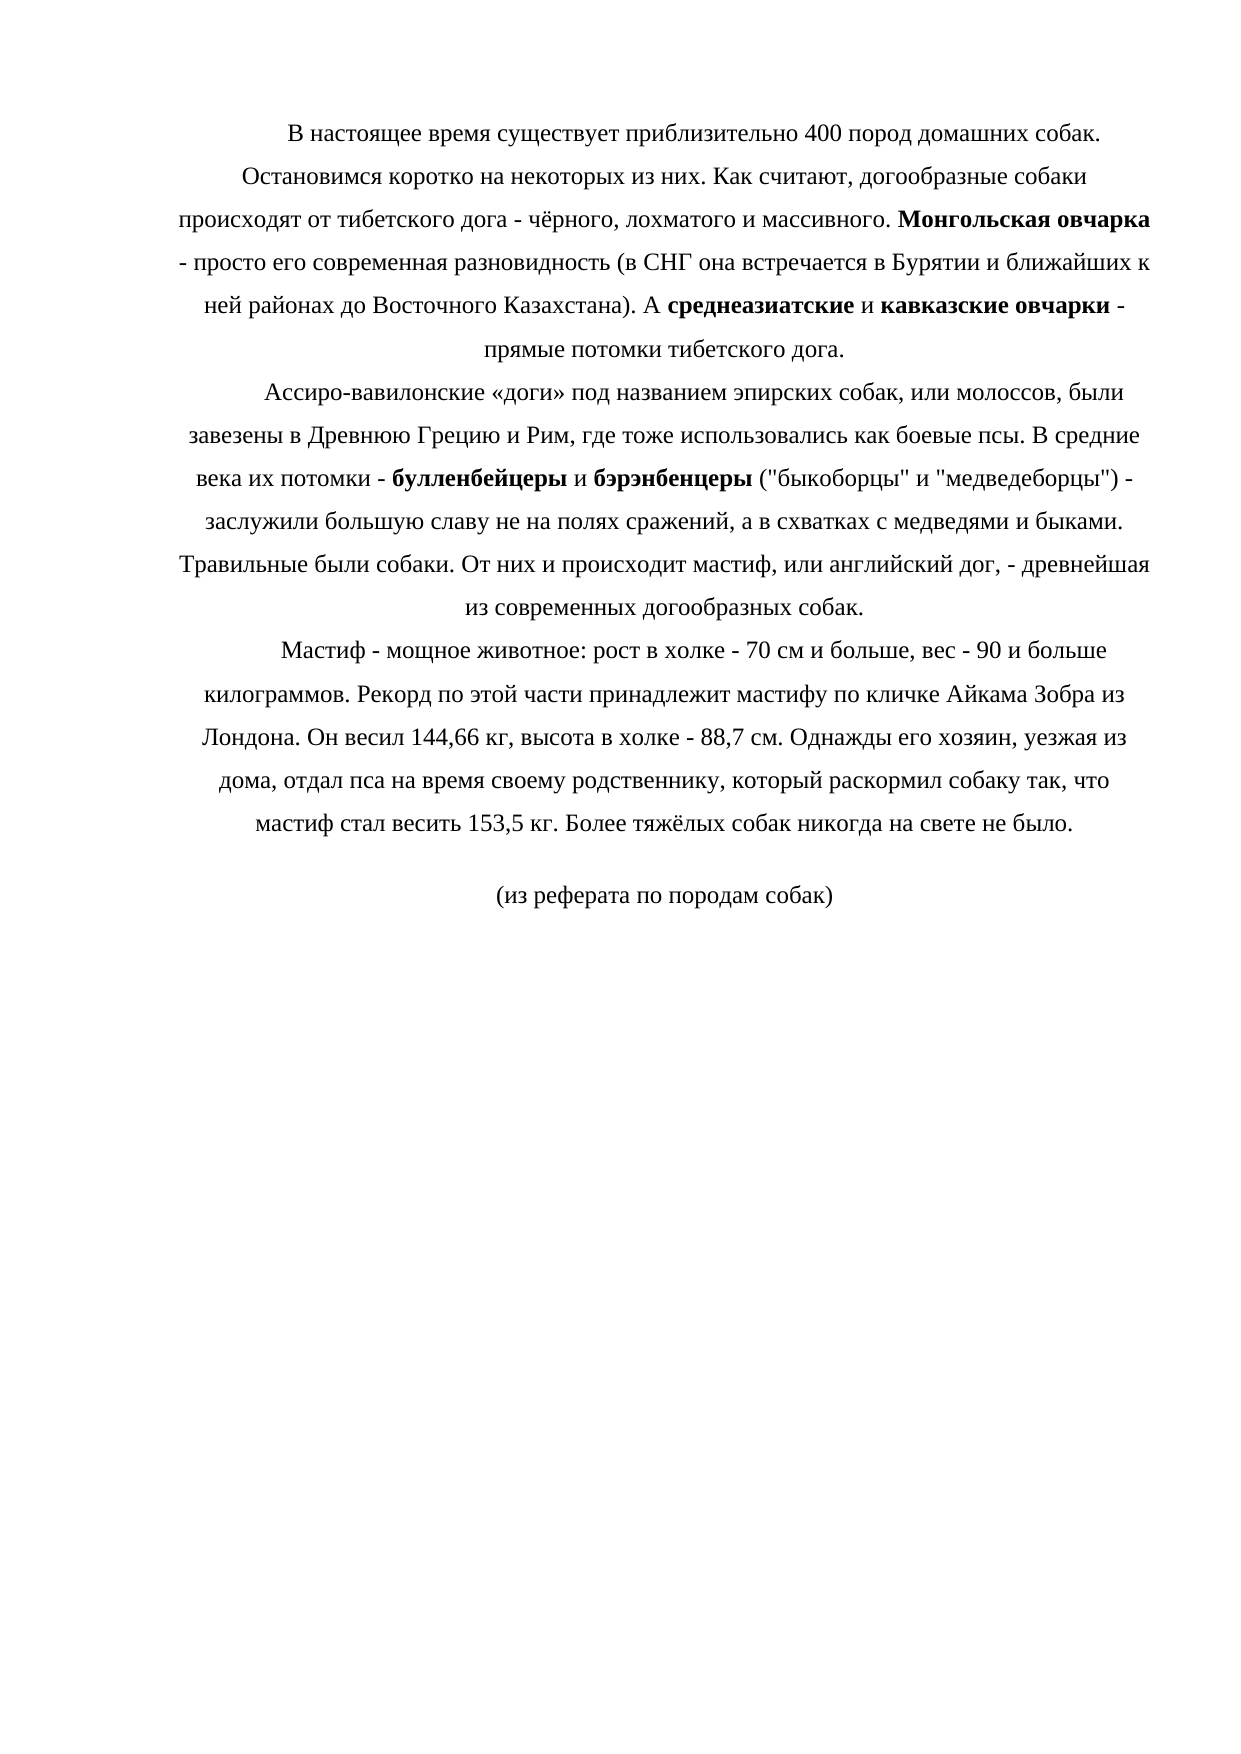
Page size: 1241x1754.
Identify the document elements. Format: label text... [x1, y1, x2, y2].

text (из реферата по породам собак) [177, 880, 1152, 909]
text В настоящее время существует приблизительно 400 пород домашних собак. Остановимся коротко на некоторых из них. Как считают, догообразные собаки происходят от тибетского дога - чёрного, лохматого и массивного. Монгольская овчарка - просто его современная разновидность (в СНГ она встречается в Бурятии и ближайших к ней районах до Восточного Казахстана). А среднеазиатские и кавказские овчарки - прямые потомки тибетского дога. [177, 118, 1152, 362]
text Мастиф - мощное животное: рост в холке - и больше, вес - 90 и больше килограммов. Рекорд по этой части принадлежит мастифу по кличке Айкама Зобра из Лондона. Он весил , высота в холке - . Однажды его хозяин, уезжая из дома, отдал пса на время своему родственнику, который раскормил собаку так, что мастиф стал весить . Более тяжёлых собак никогда на свете не было. [177, 636, 1152, 837]
text Ассиро-вавилонские «доги» под названием эпирских собак, или молоссов, были завезены в Древнюю Грецию и Рим, где тоже использовались как боевые псы. В средние века их потомки - булленбейцеры и бэрэнбенцеры ("быкоборцы" и "медведеборцы") - заслужили большую славу не на полях сражений, а в схватках с медведями и быками. Травильные были собаки. От них и происходит мастиф, или английский дог, - древнейшая из современных догообразных собак. [177, 377, 1152, 621]
